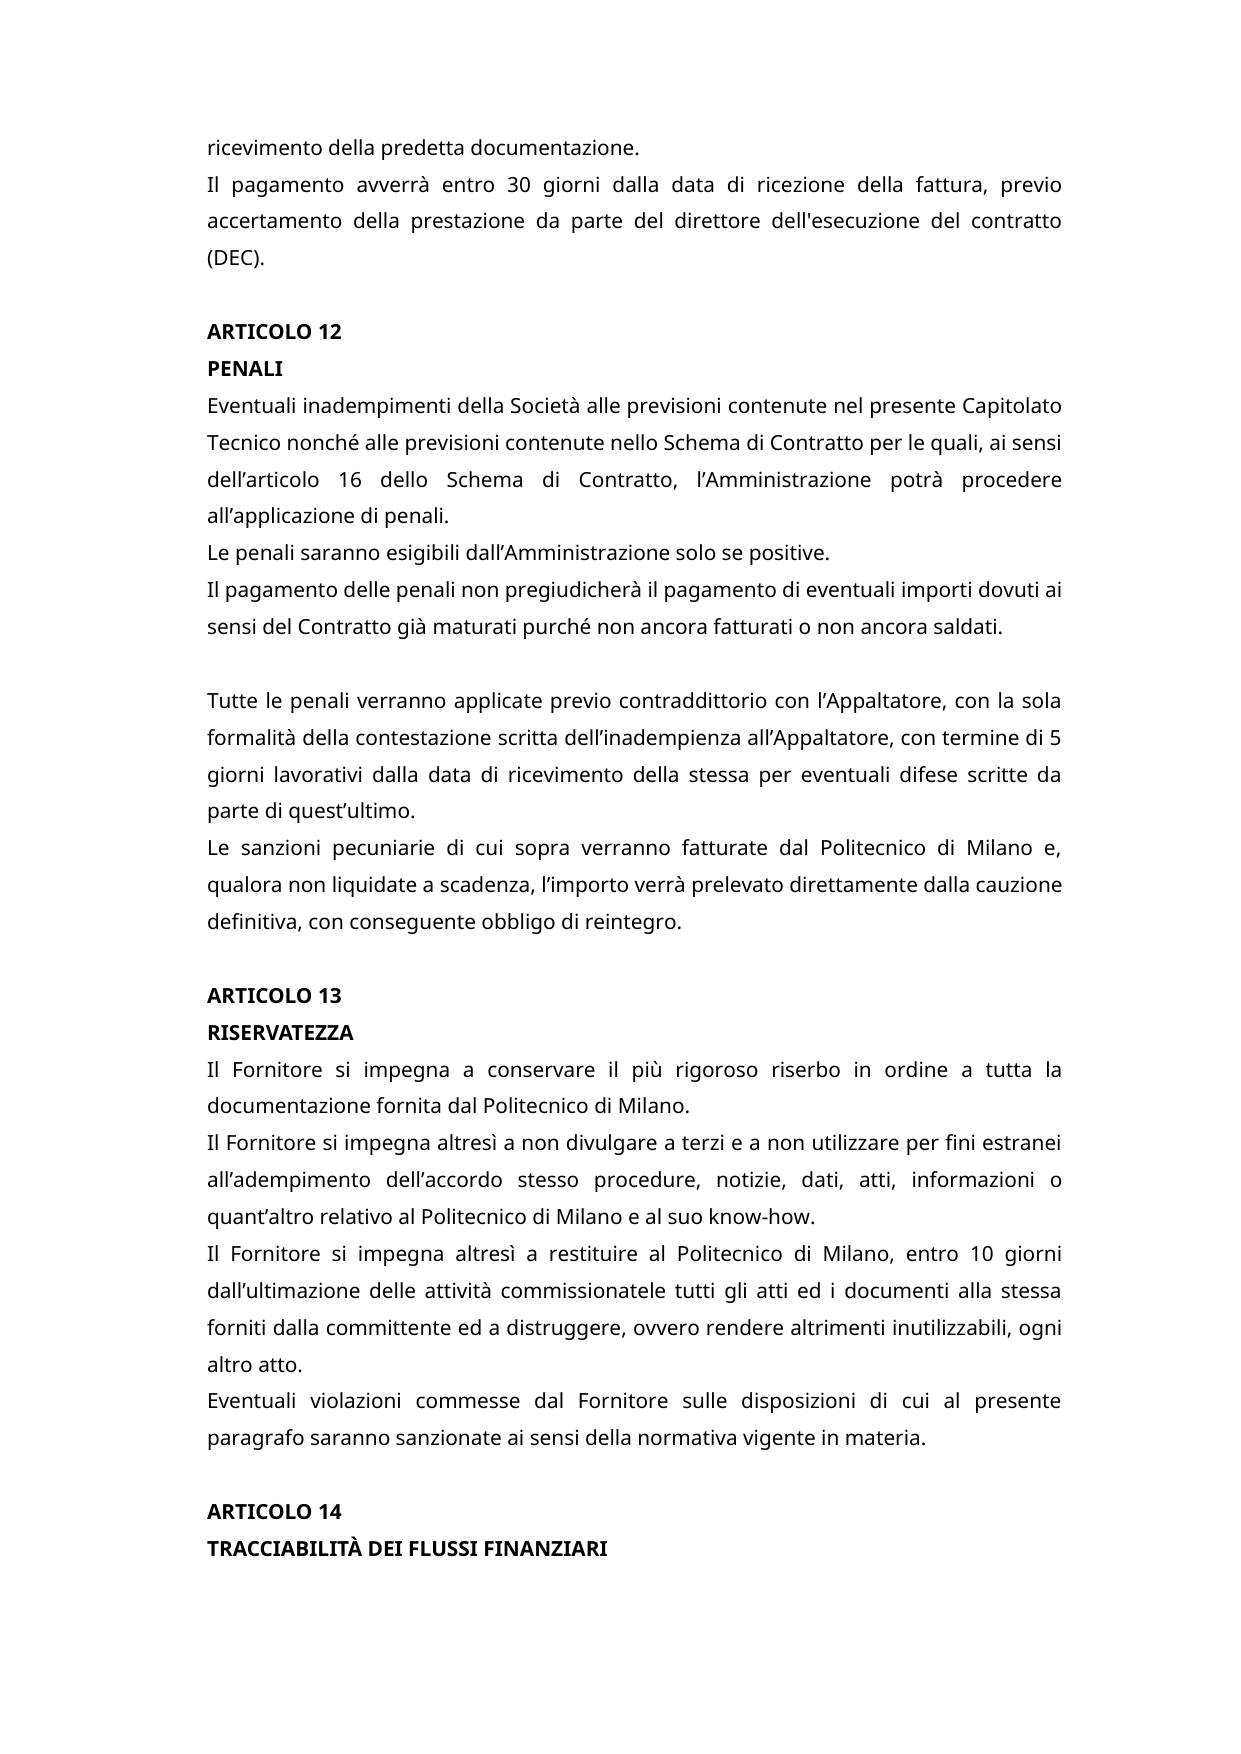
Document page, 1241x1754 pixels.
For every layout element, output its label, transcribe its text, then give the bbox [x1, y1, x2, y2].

text Le penali saranno esigibili dall’Amministrazione solo se positive. [207, 538, 1063, 567]
text Il Fornitore si impegna altresì a non divulgare a terzi e a non utilizzare per fini estranei all’adempimento dell’accordo stesso procedure, notizie, dati, atti, informazioni o quant’altro relativo al Politecnico di Milano e al suo know-how. [207, 1128, 1063, 1231]
text Eventuali inadempimenti della Società alle previsioni contenute nel presente Capitolato Tecnico nonché alle previsioni contenute nello Schema di Contratto per le quali, ai sensi dell’articolo 16 dello Schema di Contratto, l’Amministrazione potrà procedere all’applicazione di penali. [207, 391, 1063, 530]
subtitle ARTICOLO 14 TRACCIABILITÀ DEI FLUSSI FINANZIARI [207, 1497, 1063, 1563]
text Il pagamento delle penali non pregiudicherà il pagamento di eventuali importi dovuti ai sensi del Contratto già maturati purché non ancora fatturati o non ancora saldati. [207, 575, 1063, 641]
text Il Fornitore si impegna a conservare il più rigoroso riserbo in ordine a tutta la documentazione fornita dal Politecnico di Milano. [207, 1055, 1063, 1120]
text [207, 133, 1063, 161]
subtitle ARTICOLO 12 PENALI [207, 317, 1063, 383]
text Tutte le penali verranno applicate previo contraddittorio con l’Appaltatore, con la sola formalità della contestazione scritta dell’inadempienza all’Appaltatore, con termine di 5 giorni lavorativi dalla data di ricevimento della stessa per eventuali difese scritte da parte di quest’ultimo. [207, 686, 1063, 825]
text Il Fornitore si impegna altresì a restituire al Politecnico di Milano, entro 10 giorni dall’ultimazione delle attività commissionatele tutti gli atti ed i documenti alla stessa forniti dalla committente ed a distruggere, ovvero rendere altrimenti inutilizzabili, ogni altro atto. [207, 1239, 1063, 1378]
subtitle ARTICOLO 13 RISERVATEZZA [207, 981, 1063, 1046]
text Le sanzioni pecuniarie di cui sopra verranno fatturate dal Politecnico di Milano e, qualora non liquidate a scadenza, l’importo verrà prelevato direttamente dalla cauzione definitiva, con conseguente obbligo di reintegro. [207, 833, 1063, 936]
text Eventuali violazioni commesse dal Fornitore sulle disposizioni di cui al presente paragrafo saranno sanzionate ai sensi della normativa vigente in materia. [207, 1387, 1063, 1452]
text Il pagamento avverrà entro 30 giorni dalla data di ricezione della fattura, previo accertamento della prestazione da parte del direttore dell'esecuzione del contratto (DEC). [207, 170, 1063, 272]
